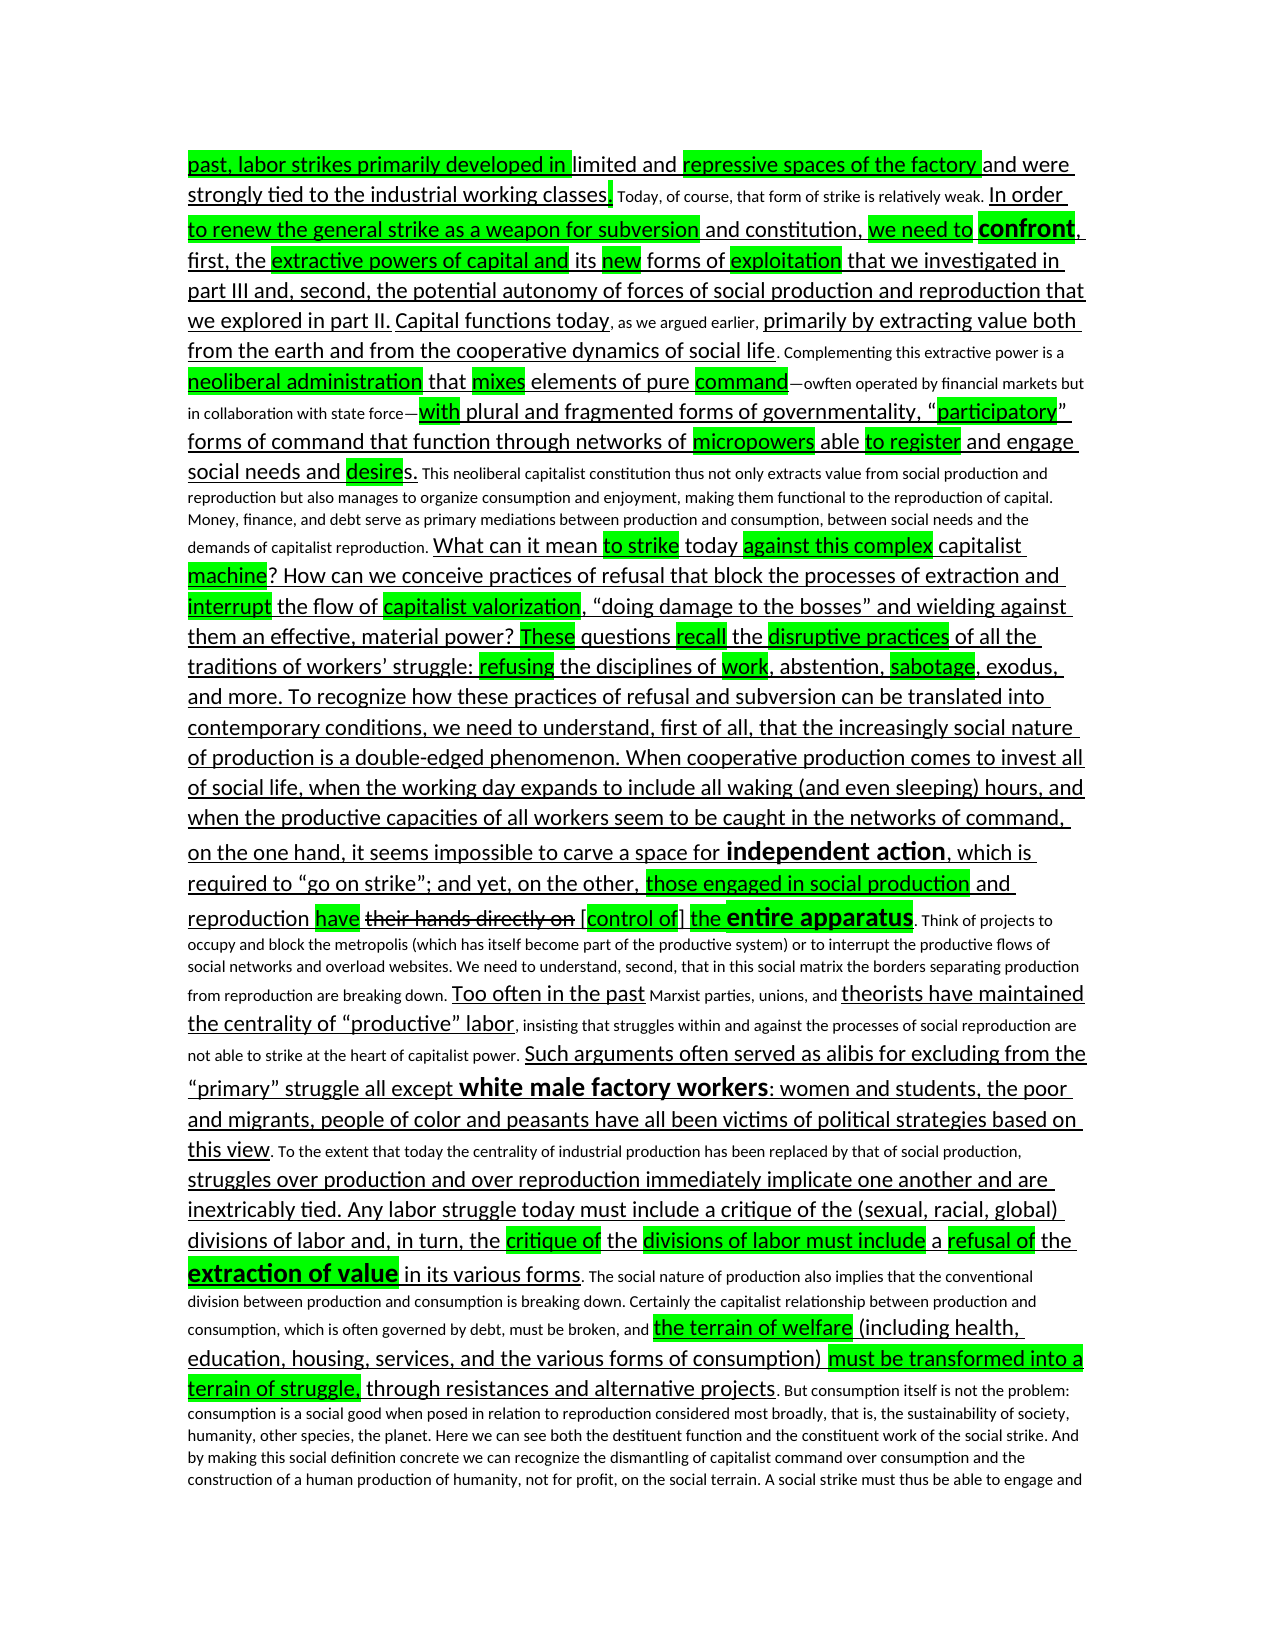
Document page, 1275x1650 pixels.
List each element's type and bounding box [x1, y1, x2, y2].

text [187, 150, 1087, 1489]
